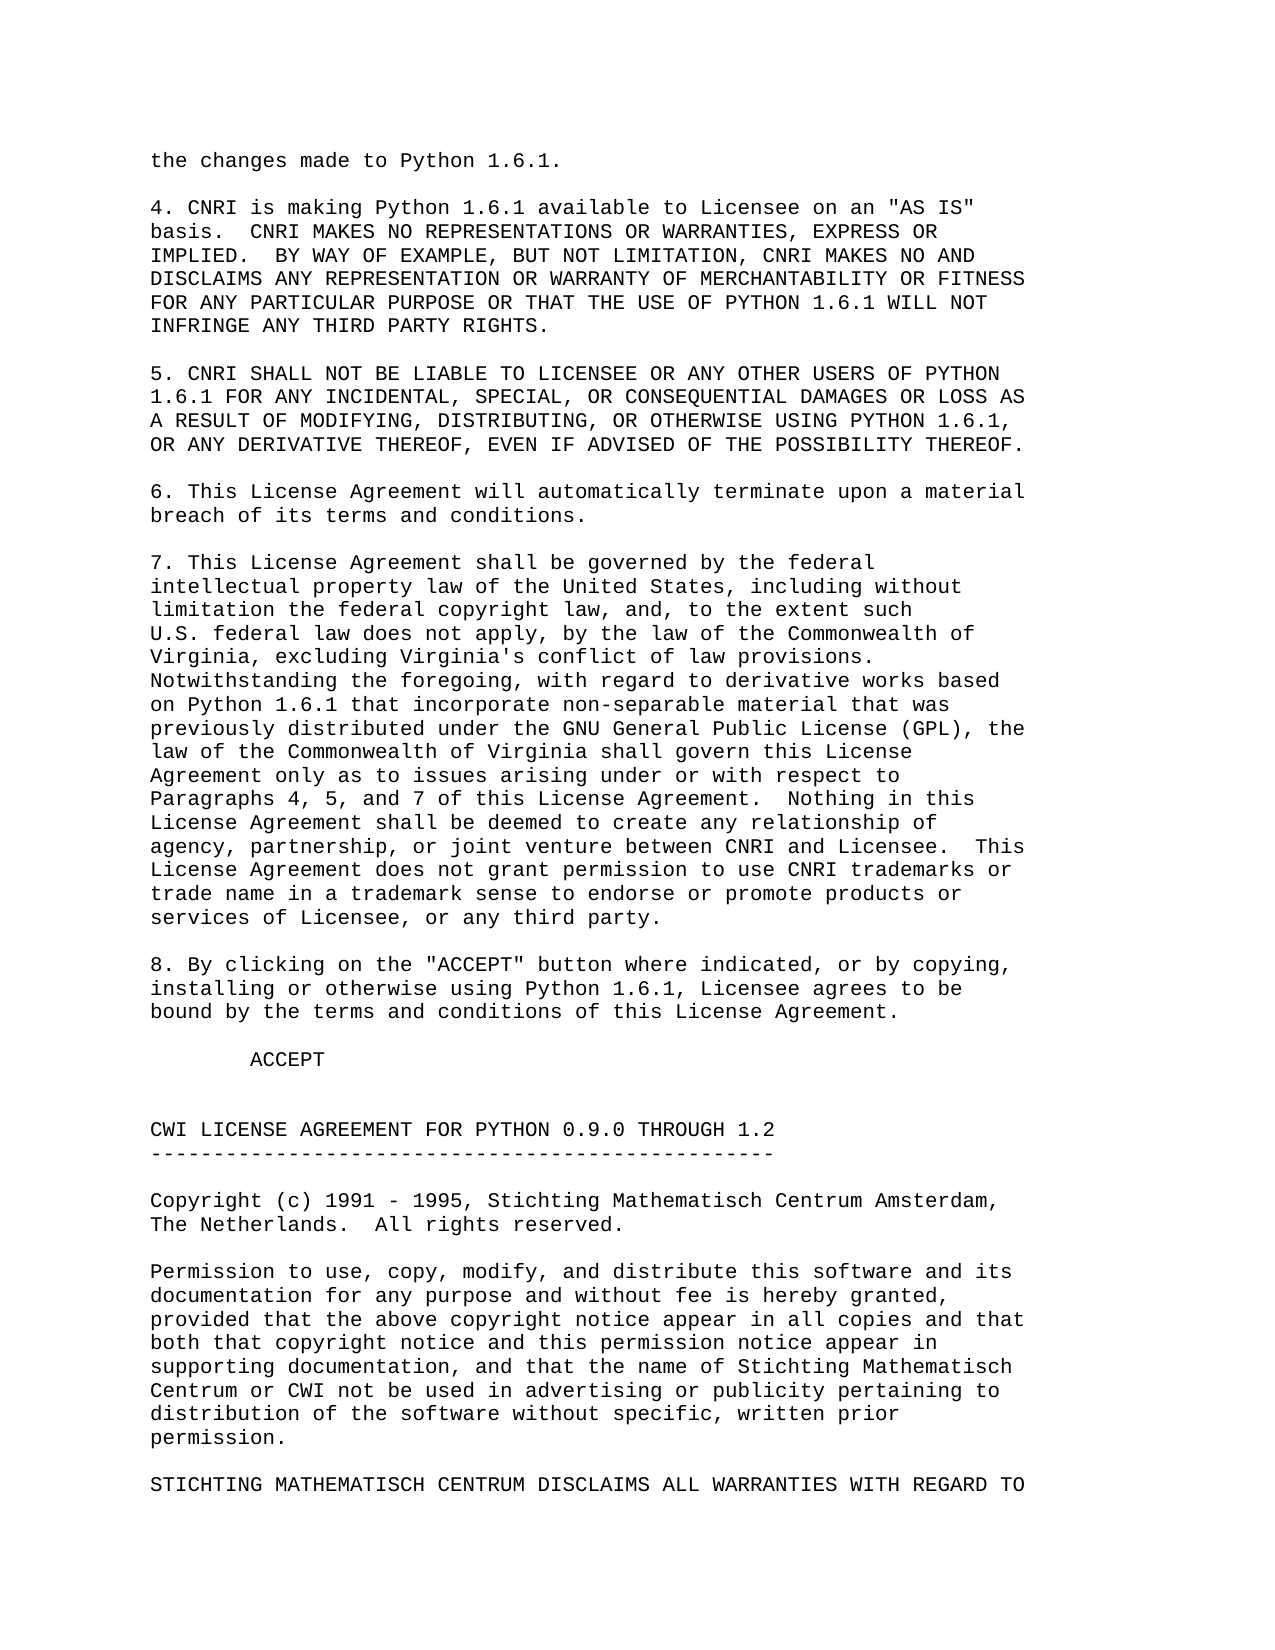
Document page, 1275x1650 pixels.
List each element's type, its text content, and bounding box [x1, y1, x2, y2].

text breach of its terms and conditions. [150, 505, 1125, 528]
text basis. CNRI MAKES NO REPRESENTATIONS OR WARRANTIES, EXPRESS OR [150, 221, 1125, 244]
text ACCEPT [150, 1048, 1125, 1072]
text supporting documentation, and that the name of Stichting Mathematisch [150, 1356, 1125, 1379]
text The Netherlands. All rights reserved. [150, 1214, 1125, 1238]
text 4. CNRI is making Python 1.6.1 available to Licensee on an "AS IS" [150, 197, 1125, 221]
text bound by the terms and conditions of this License Agreement. [150, 1001, 1125, 1025]
text limitation the federal copyright law, and, to the extent such [150, 599, 1125, 623]
text on Python 1.6.1 that incorporate non-separable material that was [150, 694, 1125, 717]
text IMPLIED. BY WAY OF EXAMPLE, BUT NOT LIMITATION, CNRI MAKES NO AND [150, 244, 1125, 268]
text provided that the above copyright notice appear in all copies and that [150, 1309, 1125, 1332]
text Notwithstanding the foregoing, with regard to derivative works based [150, 670, 1125, 694]
text Copyright (c) 1991 - 1995, Stichting Mathematisch Centrum Amsterdam, [150, 1190, 1125, 1214]
text previously distributed under the GNU General Public License (GPL), the [150, 717, 1125, 741]
text permission. [150, 1427, 1125, 1451]
text installing or otherwise using Python 1.6.1, Licensee agrees to be [150, 978, 1125, 1001]
text License Agreement shall be deemed to create any relationship of [150, 812, 1125, 836]
text Agreement only as to issues arising under or with respect to [150, 765, 1125, 788]
text 1.6.1 FOR ANY INCIDENTAL, SPECIAL, OR CONSEQUENTIAL DAMAGES OR LOSS AS [150, 386, 1125, 410]
text distribution of the software without specific, written prior [150, 1403, 1125, 1427]
text law of the Commonwealth of Virginia shall govern this License [150, 741, 1125, 765]
text License Agreement does not grant permission to use CNRI trademarks or [150, 859, 1125, 883]
text 8. By clicking on the "ACCEPT" button where indicated, or by copying, [150, 954, 1125, 978]
text Centrum or CWI not be used in advertising or publicity pertaining to [150, 1379, 1125, 1403]
text FOR ANY PARTICULAR PURPOSE OR THAT THE USE OF PYTHON 1.6.1 WILL NOT [150, 292, 1125, 316]
text A RESULT OF MODIFYING, DISTRIBUTING, OR OTHERWISE USING PYTHON 1.6.1, [150, 410, 1125, 434]
text -------------------------------------------------- [150, 1143, 1125, 1167]
text trade name in a trademark sense to endorse or promote products or [150, 883, 1125, 907]
text STICHTING MATHEMATISCH CENTRUM DISCLAIMS ALL WARRANTIES WITH REGARD TO [150, 1474, 1125, 1498]
text Permission to use, copy, modify, and distribute this software and its [150, 1261, 1125, 1285]
text intellectual property law of the United States, including without [150, 576, 1125, 599]
text 7. This License Agreement shall be governed by the federal [150, 552, 1125, 576]
text OR ANY DERIVATIVE THEREOF, EVEN IF ADVISED OF THE POSSIBILITY THEREOF. [150, 434, 1125, 457]
text agency, partnership, or joint venture between CNRI and Licensee. This [150, 836, 1125, 859]
text 5. CNRI SHALL NOT BE LIABLE TO LICENSEE OR ANY OTHER USERS OF PYTHON [150, 363, 1125, 386]
text U.S. federal law does not apply, by the law of the Commonwealth of [150, 623, 1125, 647]
text both that copyright notice and this permission notice appear in [150, 1332, 1125, 1356]
text INFRINGE ANY THIRD PARTY RIGHTS. [150, 316, 1125, 339]
text 6. This License Agreement will automatically terminate upon a material [150, 481, 1125, 505]
text Virginia, excluding Virginia's conflict of law provisions. [150, 647, 1125, 670]
text documentation for any purpose and without fee is hereby granted, [150, 1285, 1125, 1309]
text CWI LICENSE AGREEMENT FOR PYTHON 0.9.0 THROUGH 1.2 [150, 1119, 1125, 1143]
text the changes made to Python 1.6.1. [150, 150, 1125, 174]
text DISCLAIMS ANY REPRESENTATION OR WARRANTY OF MERCHANTABILITY OR FITNESS [150, 268, 1125, 292]
text services of Licensee, or any third party. [150, 907, 1125, 930]
text Paragraphs 4, 5, and 7 of this License Agreement. Nothing in this [150, 788, 1125, 812]
